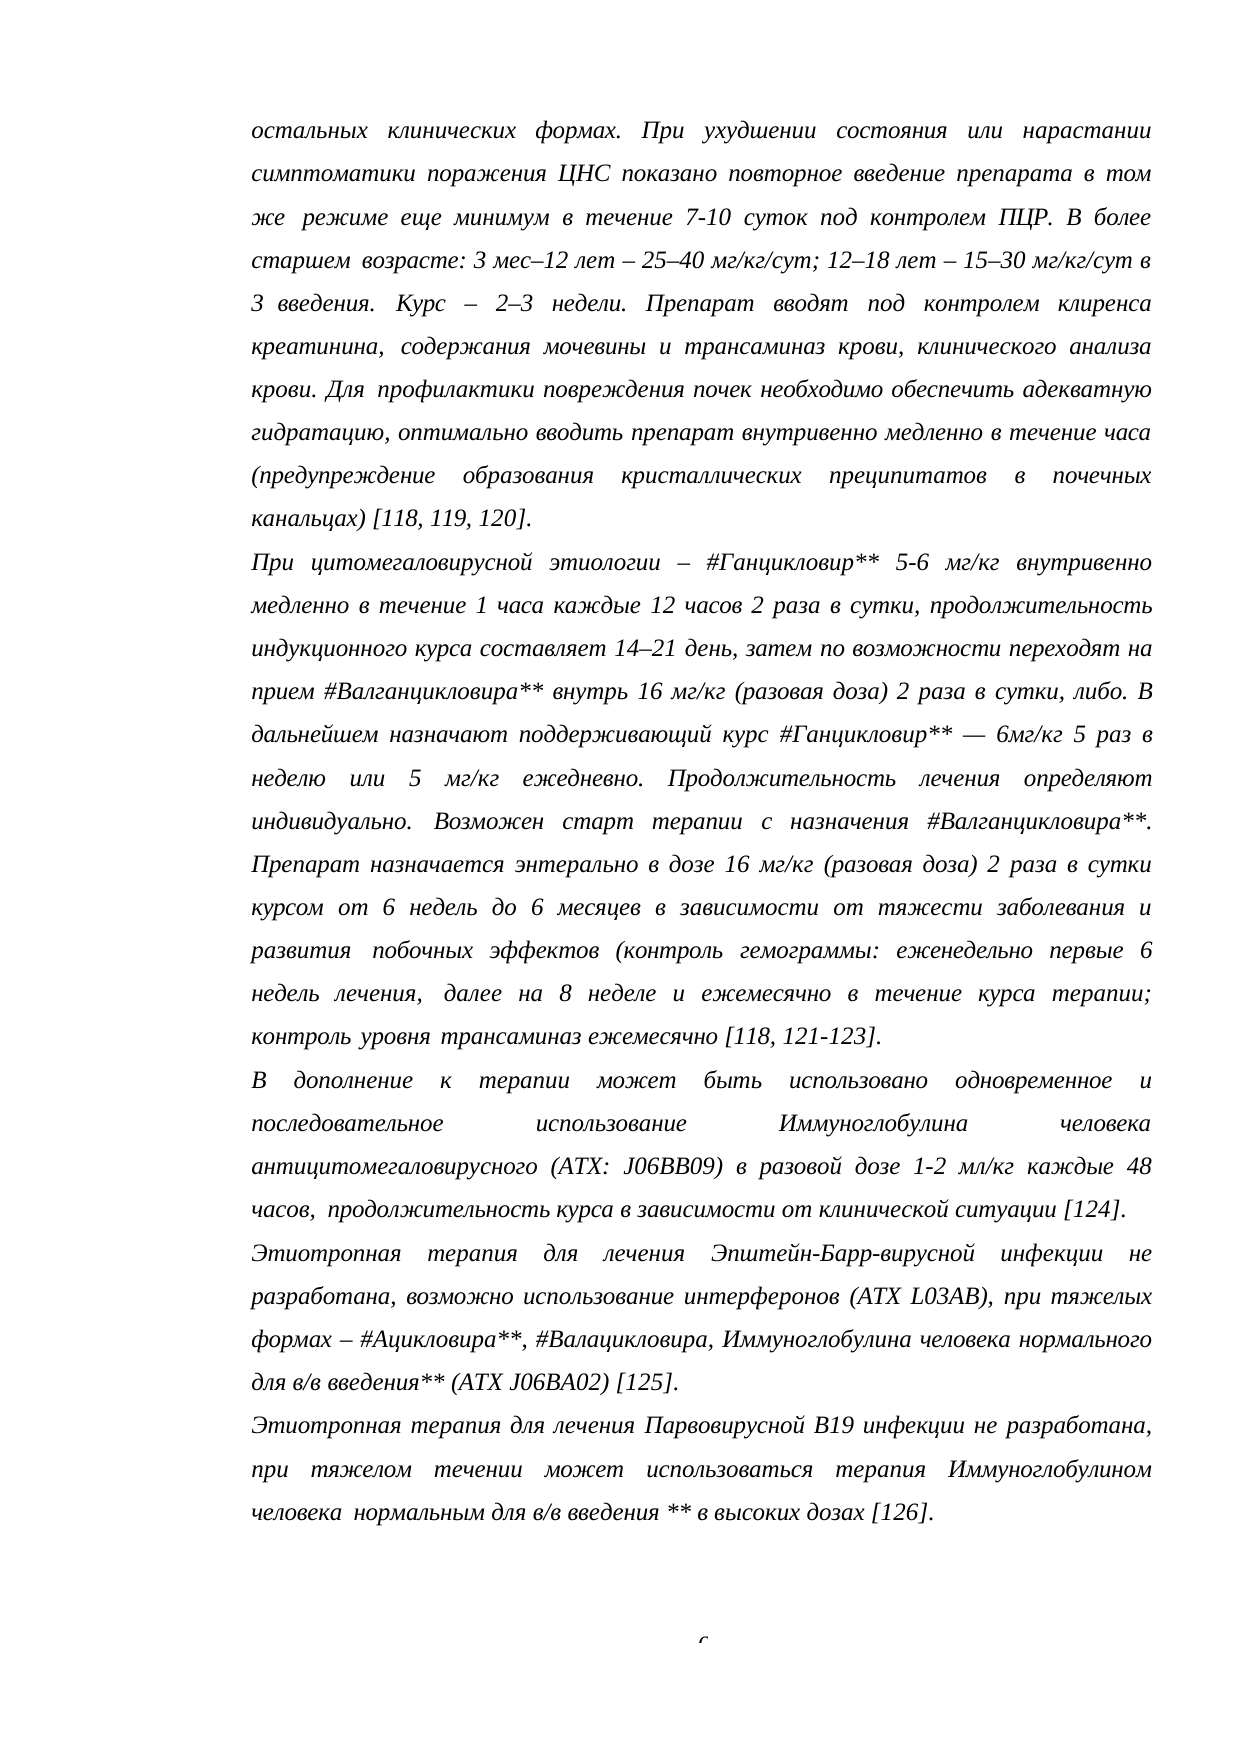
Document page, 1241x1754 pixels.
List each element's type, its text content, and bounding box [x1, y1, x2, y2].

text В дополнение к терапии может быть использовано одновременное и последовательное использование Иммуноглобулина человека антицитомегаловирусного (АТХ: J06BB09) в разовой дозе 1-2 мл/кг каждые 48 часов, продолжительность курса в зависимости от клинической ситуации [124]. [251, 1065, 1152, 1223]
text При цитомегаловирусной этиологии – #Ганцикловир** 5-6 мг/кг внутривенно медленно в течение 1 часа каждые 12 часов 2 раза в сутки, продолжительность индукционного курса составляет 14–21 день, затем по возможности переходят на прием #Валганцикловира** внутрь 16 мг/кг (разовая доза) 2 раза в сутки, либо. В дальнейшем назначают поддерживающий курс #Ганцикловир** — 6мг/кг 5 раз в неделю или 5 мг/кг ежедневно. Продолжительность лечения определяют индивидуально. Возможен старт терапии с назначения #Валганцикловира**. Препарат назначается энтерально в дозе 16 мг/кг (разовая доза) 2 раза в сутки курсом от 6 недель до 6 месяцев в зависимости от тяжести заболевания и развития побочных эффектов (контроль гемограммы: еженедельно первые 6 недель лечения, далее на 8 неделе и ежемесячно в течение курса терапии; контроль уровня трансаминаз ежемесячно [118, 121-123]. [251, 547, 1152, 1050]
text Этиотропная терапия для лечения Парвовирусной В19 инфекции не разработана, при тяжелом течении может использоваться терапия Иммуноглобулином человека нормальным для в/в введения ** в высоких дозах [126]. [251, 1411, 1152, 1526]
text Этиотропная терапия для лечения Эпштейн-Барр-вирусной инфекции не разработана, возможно использование интерферонов (АТХ L03АВ), при тяжелых формах – #Ацикловира**, #Валацикловира, Иммуноглобулина человека нормального для в/в введения** (АТХ J06BA02) [125]. [251, 1238, 1152, 1396]
text остальных клинических формах. При ухудшении состояния или нарастании симптоматики поражения ЦНС показано повторное введение препарата в том же режиме еще минимум в течение 7-10 суток под контролем ПЦР. В более старшем возрасте: 3 мес–12 лет – 25–40 мг/кг/сут; 12–18 лет – 15–30 мг/кг/сут в 3 введения. Курс – 2–3 недели. Препарат вводят под контролем клиренса креатинина, содержания мочевины и трансаминаз крови, клинического анализа крови. Для профилактики повреждения почек необходимо обеспечить адекватную гидратацию, оптимально вводить препарат внутривенно медленно в течение часа (предупреждение образования кристаллических преципитатов в почечных канальцах) [118, 119, 120]. [251, 115, 1152, 532]
